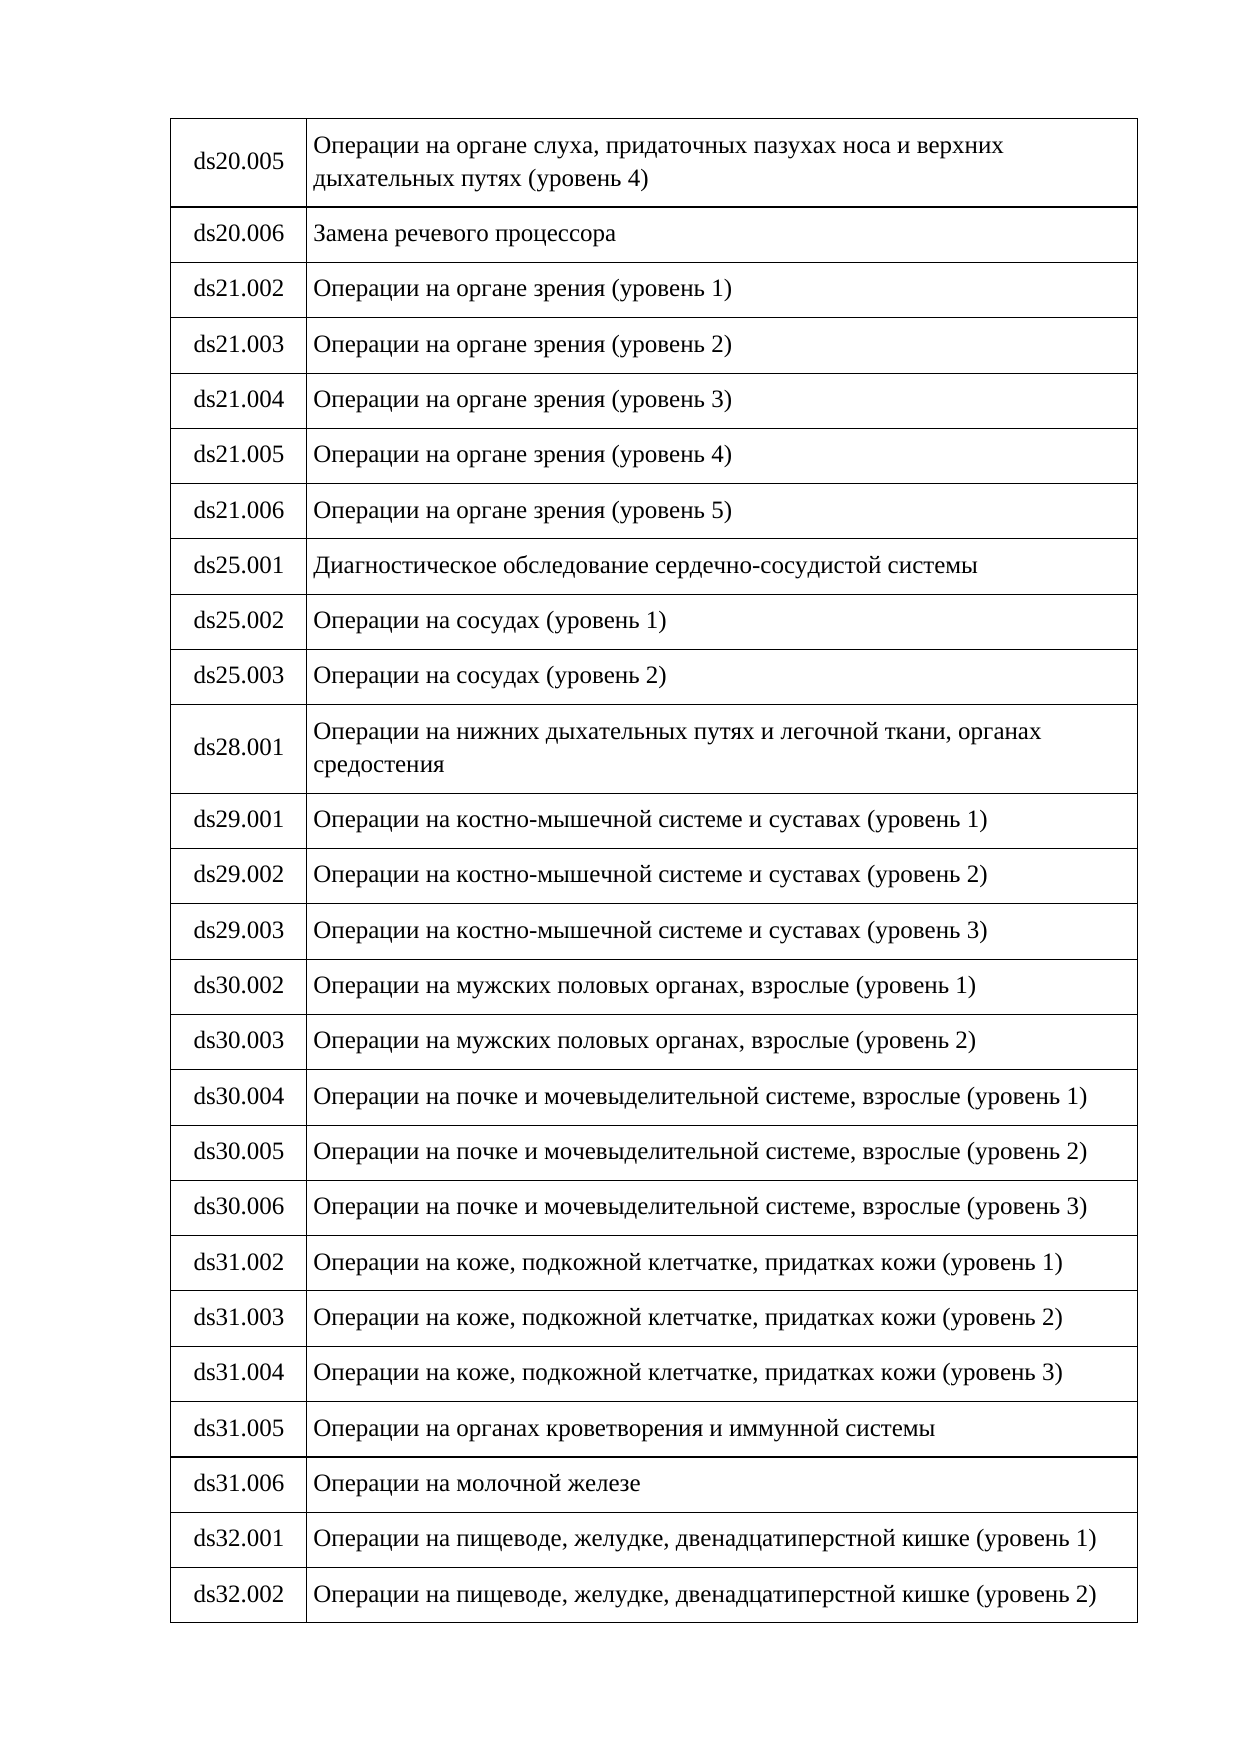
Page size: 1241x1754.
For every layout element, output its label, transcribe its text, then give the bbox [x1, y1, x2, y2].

table_cell Операции на костно-мышечной системе и суставах (уровень 2) [307, 849, 1137, 903]
table_cell ds25.001 [171, 539, 306, 594]
table_cell Операции на пищеводе, желудке, двенадцатиперстной кишке (уровень 2) [307, 1568, 1137, 1622]
table_cell Операции на нижних дыхательных путях и легочной ткани, органах средостения [307, 705, 1137, 793]
table_cell ds30.003 [171, 1015, 306, 1069]
table_cell ds31.005 [171, 1402, 306, 1456]
table_cell Операции на почке и мочевыделительной системе, взрослые (уровень 2) [307, 1126, 1137, 1180]
table_cell ds21.002 [171, 263, 306, 317]
table_cell Замена речевого процессора [307, 208, 1137, 262]
table_cell Операции на коже, подкожной клетчатке, придатках кожи (уровень 2) [307, 1291, 1137, 1346]
table_cell ds29.001 [171, 794, 306, 848]
table_cell Операции на сосудах (уровень 2) [307, 650, 1137, 704]
table_cell ds30.002 [171, 960, 306, 1014]
table_cell ds25.003 [171, 650, 306, 704]
table_cell Операции на мужских половых органах, взрослые (уровень 1) [307, 960, 1137, 1014]
table_cell Операции на органе зрения (уровень 2) [307, 318, 1137, 372]
table_cell Операции на почке и мочевыделительной системе, взрослые (уровень 3) [307, 1181, 1137, 1235]
table_cell Операции на органе зрения (уровень 1) [307, 263, 1137, 317]
table_cell Операции на молочной железе [307, 1458, 1137, 1512]
table_cell ds20.006 [171, 208, 306, 262]
table_cell Операции на органах кроветворения и иммунной системы [307, 1402, 1137, 1456]
table_cell ds32.001 [171, 1513, 306, 1567]
table_cell ds21.004 [171, 374, 306, 428]
table_cell ds30.005 [171, 1126, 306, 1180]
table_cell Операции на пищеводе, желудке, двенадцатиперстной кишке (уровень 1) [307, 1513, 1137, 1567]
table_cell ds21.005 [171, 429, 306, 483]
table_cell ds31.006 [171, 1458, 306, 1512]
table_cell ds25.002 [171, 595, 306, 649]
table_cell Операции на сосудах (уровень 1) [307, 595, 1137, 649]
table_cell ds30.004 [171, 1070, 306, 1124]
table_cell ds31.004 [171, 1347, 306, 1401]
table_cell Операции на почке и мочевыделительной системе, взрослые (уровень 1) [307, 1070, 1137, 1124]
table_cell Операции на костно-мышечной системе и суставах (уровень 1) [307, 794, 1137, 848]
table_cell Операции на коже, подкожной клетчатке, придатках кожи (уровень 1) [307, 1236, 1137, 1290]
table_cell Операции на органе слуха, придаточных пазухах носа и верхних дыхательных путях (уровень 4) [307, 119, 1137, 206]
table_cell Операции на коже, подкожной клетчатке, придатках кожи (уровень 3) [307, 1347, 1137, 1401]
table_cell ds20.005 [171, 119, 306, 206]
table_cell Операции на органе зрения (уровень 3) [307, 374, 1137, 428]
table_cell Операции на мужских половых органах, взрослые (уровень 2) [307, 1015, 1137, 1069]
table_cell ds30.006 [171, 1181, 306, 1235]
table_cell ds29.002 [171, 849, 306, 903]
table_cell ds31.003 [171, 1291, 306, 1346]
table_cell Операции на костно-мышечной системе и суставах (уровень 3) [307, 904, 1137, 958]
table_cell Операции на органе зрения (уровень 5) [307, 484, 1137, 538]
table_cell ds29.003 [171, 904, 306, 958]
table_cell Операции на органе зрения (уровень 4) [307, 429, 1137, 483]
table_cell ds21.003 [171, 318, 306, 372]
table_cell ds21.006 [171, 484, 306, 538]
table_cell ds31.002 [171, 1236, 306, 1290]
table_cell ds32.002 [171, 1568, 306, 1622]
table_cell Диагностическое обследование сердечно-сосудистой системы [307, 539, 1137, 594]
table_cell ds28.001 [171, 705, 306, 793]
